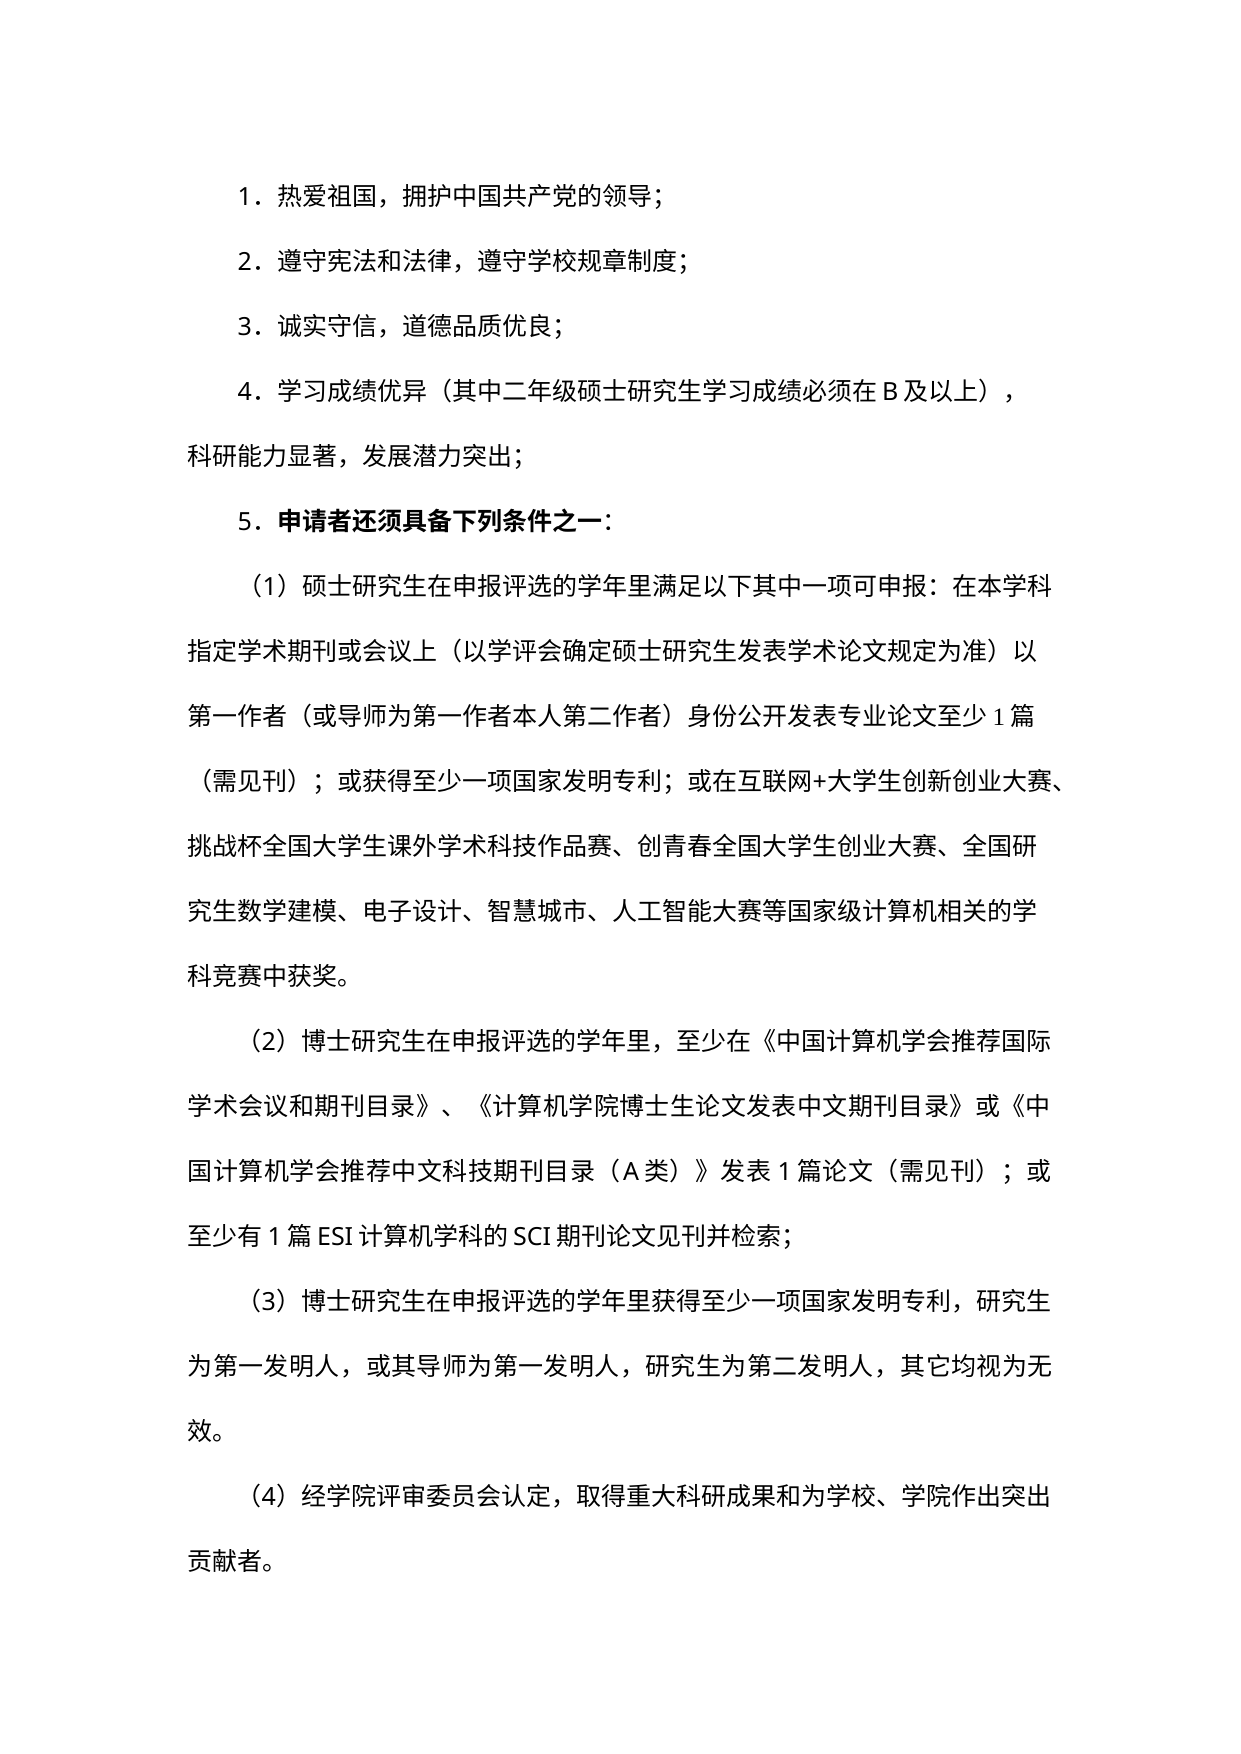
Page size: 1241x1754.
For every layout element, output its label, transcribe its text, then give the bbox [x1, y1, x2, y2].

text 2．遵守宪法和法律，遵守学校规章制度； [187, 227, 1053, 292]
text （4）经学院评审委员会认定，取得重大科研成果和为学校、学院作出突出贡献者。 [187, 1462, 1053, 1592]
text 3．诚实守信，道德品质优良； [187, 292, 1053, 357]
text 4．学习成绩优异（其中二年级硕士研究生学习成绩必须在B及以上），科研能力显著，发展潜力突出； [187, 357, 1053, 487]
text （1）硕士研究生在申报评选的学年里满足以下其中一项可申报：在本学科指定学术期刊或会议上（以学评会确定硕士研究生发表学术论文规定为准）以第一作者（或导师为第一作者本人第二作者）身份公开发表专业论文至少1篇（需见刊）；或获得至少一项国家发明专利；或在互联网+大学生创新创业大赛、挑战杯全国大学生课外学术科技作品赛、创青春全国大学生创业大赛、全国研究生数学建模、电子设计、智慧城市、人工智能大赛等国家级计算机相关的学科竞赛中获奖。 [187, 552, 1053, 1007]
text 5．申请者还须具备下列条件之一： [187, 487, 1053, 552]
text （2）博士研究生在申报评选的学年里，至少在《中国计算机学会推荐国际学术会议和期刊目录》、《计算机学院博士生论文发表中文期刊目录》或《中国计算机学会推荐中文科技期刊目录（A类）》发表1篇论文（需见刊）；或至少有1篇ESI计算机学科的SCI期刊论文见刊并检索； [187, 1007, 1053, 1267]
text 1．热爱祖国，拥护中国共产党的领导； [187, 162, 1053, 227]
text （3）博士研究生在申报评选的学年里获得至少一项国家发明专利，研究生为第一发明人，或其导师为第一发明人，研究生为第二发明人，其它均视为无效。 [187, 1267, 1053, 1462]
